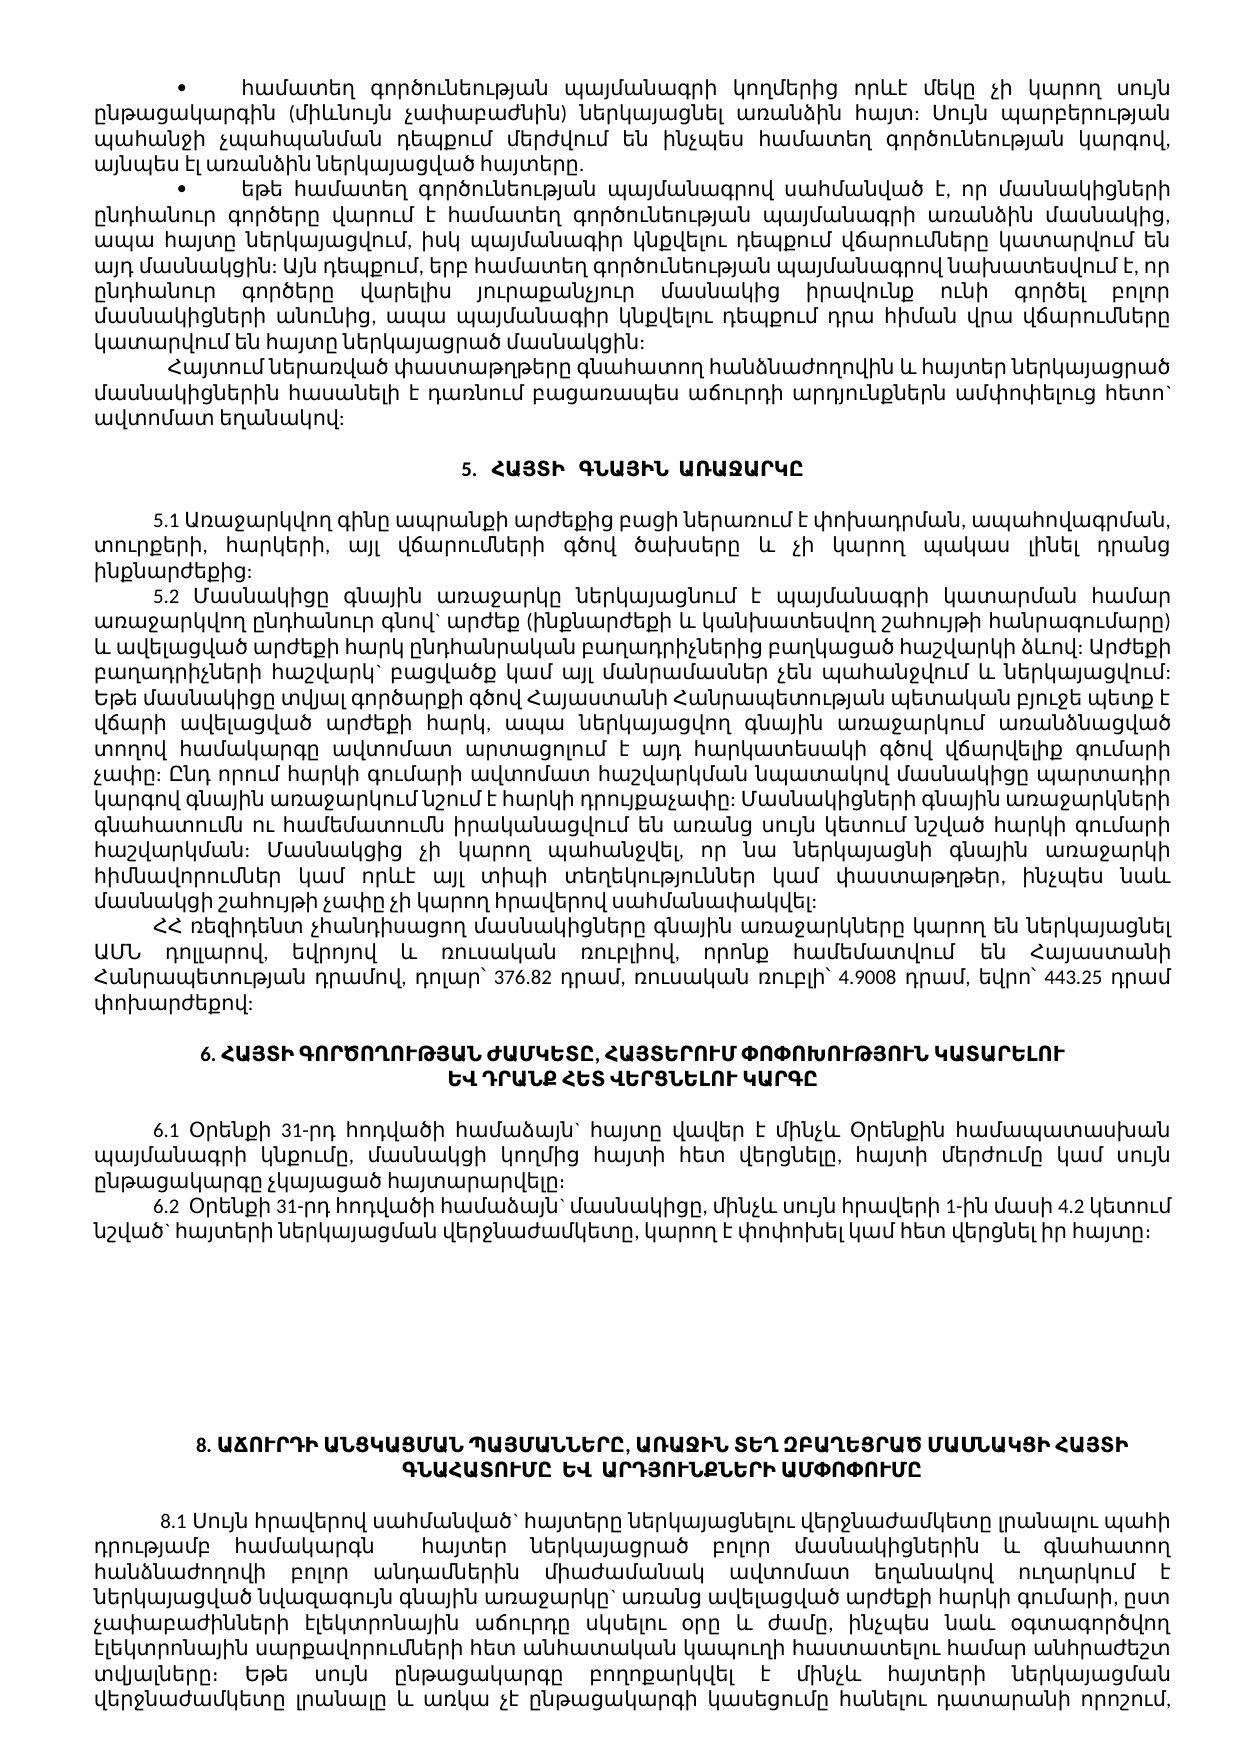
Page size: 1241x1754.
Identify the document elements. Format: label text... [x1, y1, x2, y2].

text ԳՆԱՀԱՏՈՒՄԸ ԵՎ ԱՐԴՅՈՒՆՔՆԵՐԻ ԱՄՓՈՓՈՒՄԸ [94, 1457, 1171, 1483]
text Հայտում ներառված փաստաթղթերը գնահատող հանձնաժողովին և հայտեր ներկայացրած մասնակիցներին հասանելի է դառնում բացառապես աճուրդի արդյունքներն ամփոփելուց հետո` ավտոմատ եղանակով: [94, 354, 1171, 431]
list համատեղ գործունեության պայմանագրի կողմերից որևէ մեկը չի կարող սույն ընթացակարգին (միևնույն չափաբաժնին) ներկայացնել առանձին հայտ: Սույն պարբերության պահանջի չպահպանման դեպքում մերժվում են ինչպես համատեղ գործունեության կարգով, այնպես էլ առանձին ներկայացված հայտերը. [94, 75, 1171, 177]
list եթե համատեղ գործունեության պայմանագրով սահմանված է, որ մասնակիցների ընդհանուր գործերը վարում է համատեղ գործունեության պայմանագրի առանձին մասնակից, ապա հայտը ներկայացվում, իսկ պայմանագիր կնքվելու դեպքում վճարումները կատարվում են այդ մասնակցին: Այն դեպքում, երբ համատեղ գործունեության պայմանագրով նախատեսվում է, որ ընդհանուր գործերը վարելիս յուրաքանչյուր մասնակից իրավունք ունի գործել բոլոր մասնակիցների անունից, ապա պայմանագիր կնքվելու դեպքում դրա հիման վրա վճարումները կատարվում են հայտը ներկայացրած մասնակցին: [94, 177, 1171, 354]
text ՀՀ ռեզիդենտ չհանդիսացող մասնակիցները գնային առաջարկները կարող են ներկայացնել ԱՄՆ դոլլարով, եվրոյով և ռուսական ռուբլիով, որոնք համեմատվում են Հայաստանի Հանրապետության դրամով, դոլար՝ 376.82 դրամ, ռուսական ռուբլի՝ 4.9008 դրամ, եվրո՝ 443.25 դրամ փոխարժեքով: [94, 914, 1171, 1015]
text 6. ՀԱՅՏԻ ԳՈՐԾՈՂՈՒԹՅԱՆ ԺԱՄԿԵՏԸ, ՀԱՅՏԵՐՈՒՄ ՓՈՓՈԽՈՒԹՅՈՒՆ ԿԱՏԱՐԵԼՈՒ [94, 1041, 1171, 1066]
text 6.2 Օրենքի 31-րդ հոդվածի համաձայն` մասնակիցը, մինչև սույն հրավերի 1-ին մասի 4.2 կետում նշված` հայտերի ներկայացման վերջնաժամկետը, կարող է փոփոխել կամ հետ վերցնել իր հայտը։ [94, 1193, 1171, 1244]
text 5.2 Մասնակիցը գնային առաջարկը ներկայացնում է պայմանագրի կատարման համար առաջարկվող ընդհանուր գնով` արժեք (ինքնարժեքի և կանխատեսվող շահույթի հանրագումարը) և ավելացված արժեքի հարկ ընդհանրական բաղադրիչներից բաղկացած հաշվարկի ձևով: Արժեքի բաղադրիչների հաշվարկ` բացվածք կամ այլ մանրամասներ չեն պահանջվում և ներկայացվում: Եթե մասնակիցը տվյալ գործարքի գծով Հայաստանի Հանրապետության պետական բյուջե պետք է վճարի ավելացված արժեքի հարկ, ապա ներկայացվող գնային առաջարկում առանձնացված տողով համակարգը ավտոմատ արտացոլում է այդ հարկատեսակի գծով վճարվելիք գումարի չափը: Ընդ որում հարկի գումարի ավտոմատ հաշվարկման նպատակով մասնակիցը պարտադիր կարգով գնային առաջարկում նշում է հարկի դրույքաչափը: Մասնակիցների գնային առաջարկների գնահատումն ու համեմատումն իրականացվում են առանց սույն կետում նշված հարկի գումարի հաշվարկման: Մասնակցից չի կարող պահանջվել, որ նա ներկայացնի գնային առաջարկի հիմնավորումներ կամ որևէ այլ տիպի տեղեկություններ կամ փաստաթղթեր, ինչպես նաև մասնակցի շահույթի չափը չի կարող հրավերով սահմանափակվել: [94, 583, 1171, 914]
text 8. ԱՃՈՒՐԴԻ ԱՆՑԿԱՑՄԱՆ ՊԱՅՄԱՆՆԵՐԸ, ԱՌԱՋԻՆ ՏԵՂ ԶԲԱՂԵՑՐԱԾ ՄԱՍՆԱԿՑԻ ՀԱՅՏԻ [94, 1432, 1171, 1457]
text ԵՎ ԴՐԱՆՔ ՀԵՏ ՎԵՐՑՆԵԼՈՒ ԿԱՐԳԸ [94, 1066, 1171, 1092]
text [94, 1508, 1171, 1712]
text 5.1 Առաջարկվող գինը ապրանքի արժեքից բացի ներառում է փոխադրման, ապահովագրման, տուրքերի, հարկերի, այլ վճարումների գծով ծախսերը և չի կարող պակաս լինել դրանց ինքնարժեքից: [94, 507, 1171, 583]
text 5. ՀԱՅՏԻ ԳՆԱՅԻՆ ԱՌԱՋԱՐԿԸ [94, 456, 1171, 482]
text 6.1 Օրենքի 31-րդ հոդվածի համաձայն` հայտը վավեր է մինչև Օրենքին համապատասխան պայմանագրի կնքումը, մասնակցի կողմից հայտի հետ վերցնելը, հայտի մերժումը կամ սույն ընթացակարգը չկայացած հայտարարվելը։ [94, 1117, 1171, 1193]
